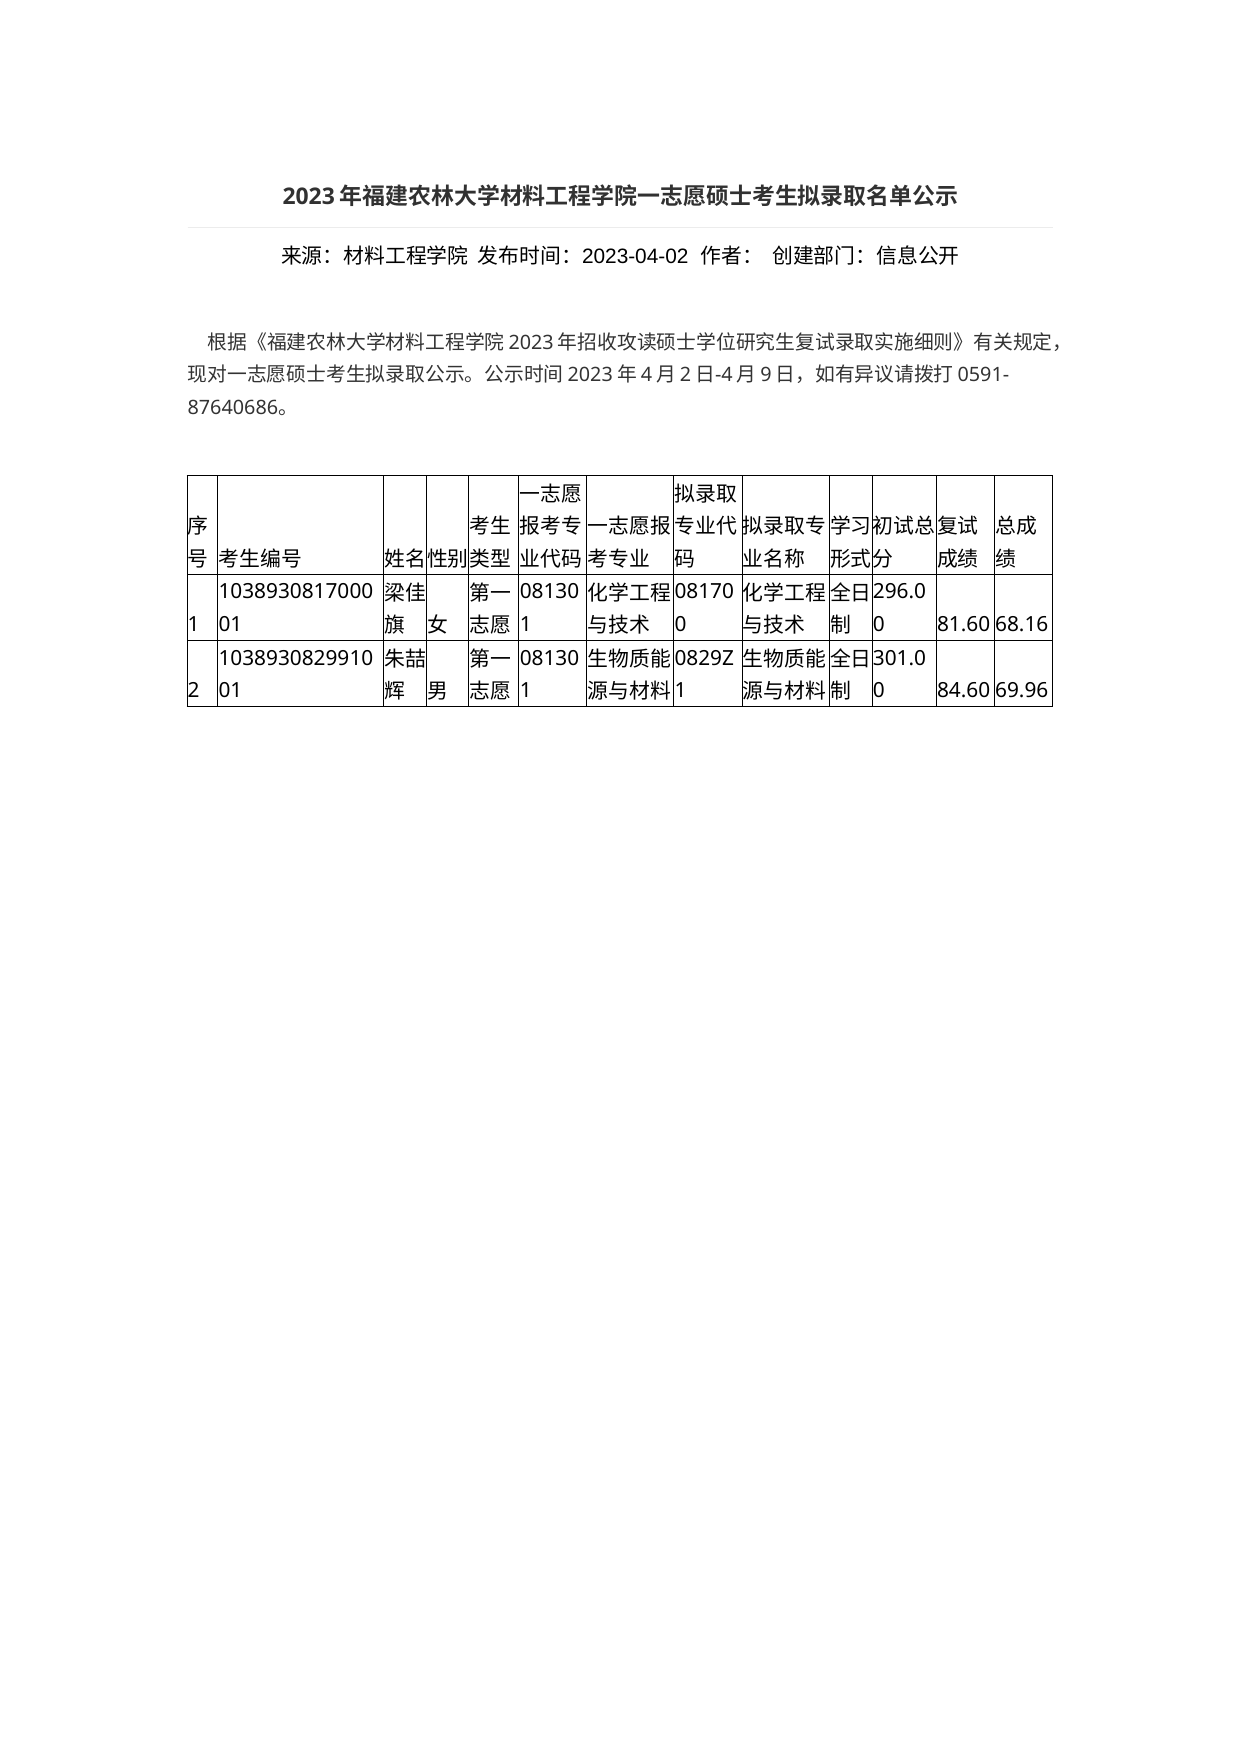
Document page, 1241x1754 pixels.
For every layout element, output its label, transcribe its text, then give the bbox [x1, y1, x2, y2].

table_cell 第一志愿 [469, 575, 518, 640]
subtitle 2023年福建农林大学材料工程学院一志愿硕士考生拟录取名单公示 [187, 162, 1053, 227]
table_header 拟录取专业代码 [674, 476, 742, 574]
table_header 拟录取专业名称 [743, 476, 829, 574]
table_cell 化学工程与技术 [743, 575, 829, 640]
table_cell 全日制 [830, 575, 872, 640]
table_cell 301.00 [873, 641, 936, 706]
table_header 姓名 [384, 476, 426, 574]
table_header 序号 [188, 476, 217, 574]
table_cell 103893082991001 [218, 641, 383, 706]
text 来源：材料工程学院 发布时间：2023-04-02 作者： 创建部门：信息公开 [187, 228, 1053, 271]
table_cell 全日制 [830, 641, 872, 706]
table_header 复试成绩 [937, 476, 994, 574]
table_cell 1 [188, 575, 217, 640]
table_cell 女 [427, 575, 468, 640]
table_cell 081301 [519, 575, 586, 640]
table_cell 081301 [519, 641, 586, 706]
table_cell 男 [427, 641, 468, 706]
table_cell 化学工程与技术 [587, 575, 673, 640]
table_cell 第一志愿 [469, 641, 518, 706]
table_cell 生物质能源与材料 [743, 641, 829, 706]
table_cell 84.60 [937, 641, 994, 706]
table_cell 296.00 [873, 575, 936, 640]
table_cell 69.96 [995, 641, 1052, 706]
table_header 一志愿报考专业代码 [519, 476, 586, 574]
table_cell 81.60 [937, 575, 994, 640]
table_cell 081700 [674, 575, 742, 640]
table_cell 梁佳旗 [384, 575, 426, 640]
table_cell 生物质能源与材料 [587, 641, 673, 706]
table_header 性别 [427, 476, 468, 574]
table_header 考生类型 [469, 476, 518, 574]
table_header 总成绩 [995, 476, 1052, 574]
table_cell 103893081700001 [218, 575, 383, 640]
table_cell 0829Z1 [674, 641, 742, 706]
table_header 学习形式 [830, 476, 872, 574]
table_header 初试总分 [873, 476, 936, 574]
table_cell 2 [188, 641, 217, 706]
table_cell 68.16 [995, 575, 1052, 640]
table_cell 朱喆辉 [384, 641, 426, 706]
table_header 考生编号 [218, 476, 383, 574]
text 根据《福建农林大学材料工程学院2023年招收攻读硕士学位研究生复试录取实施细则》有关规定，现对一志愿硕士考生拟录取公示。公示时间2023年4月2日-4月9日，如有异议请拨打0591-87640686。 [187, 324, 1053, 422]
table_header 一志愿报考专业 [587, 476, 673, 574]
